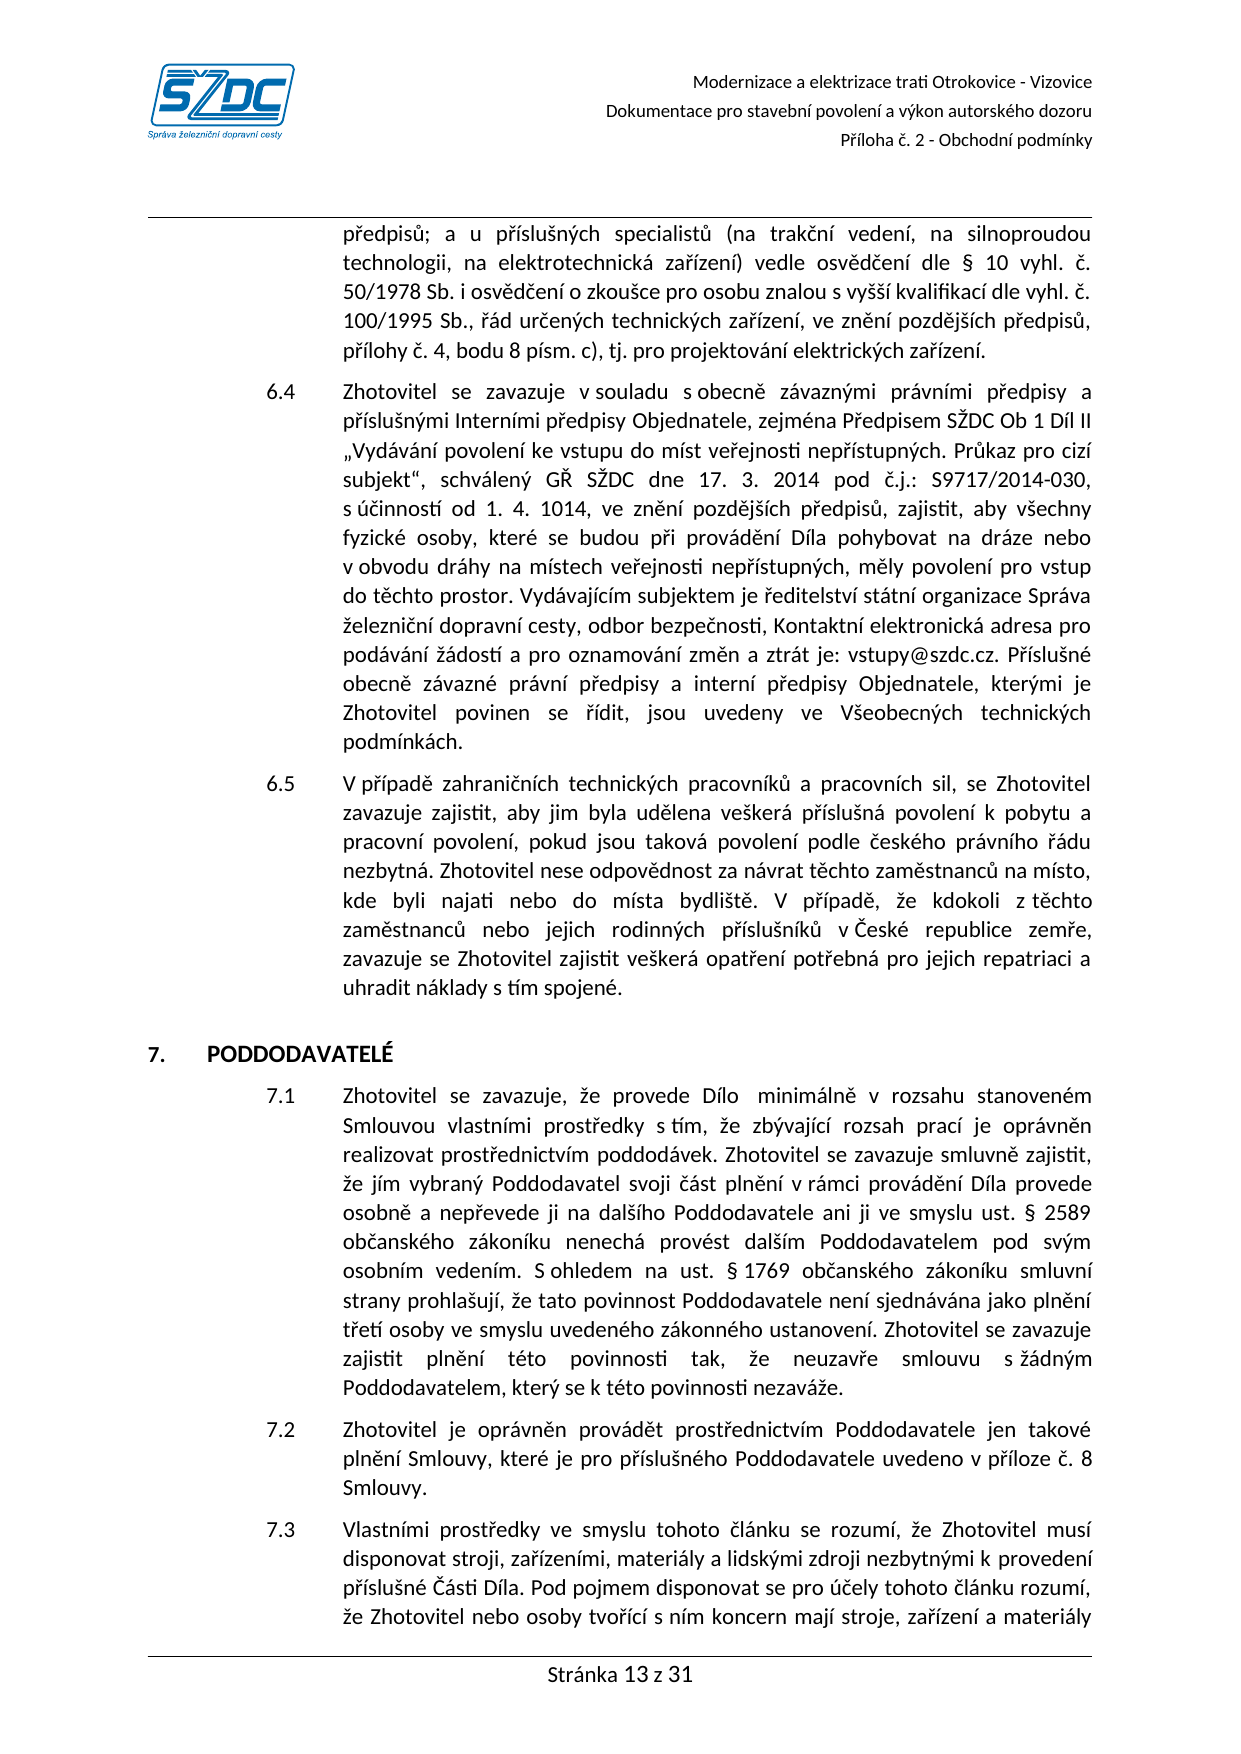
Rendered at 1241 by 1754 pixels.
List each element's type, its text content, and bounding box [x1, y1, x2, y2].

text Zhotovitel se zavazuje v souladu s obecně závaznými právními předpisy a příslušnými Interními předpisy Objednatele, zejména Předpisem SŽDC Ob 1 Díl II „Vydávání povolení ke vstupu do míst veřejnosti nepřístupných. Průkaz pro cizí subjekt“, schválený GŘ SŽDC dne 17. 3. 2014 pod č.j.: S9717/2014-030, s účinností od 1. 4. 1014, ve znění pozdějších předpisů, zajistit, aby všechny fyzické osoby, které se budou při provádění Díla pohybovat na dráze nebo v obvodu dráhy na místech veřejnosti nepřístupných, měly povolení pro vstup do těchto prostor. Vydávajícím subjektem je ředitelství státní organizace Správa železniční dopravní cesty, odbor bezpečnosti, Kontaktní elektronická adresa pro podávání žádostí a pro oznamování změn a ztrát je: vstupy@szdc.cz. Příslušné obecně závazné právní předpisy a interní předpisy Objednatele, kterými je Zhotovitel povinen se řídit, jsou uvedeny ve Všeobecných technických podmínkách. [266, 376, 1092, 756]
text Zhotovitel se zavazuje, že provede Dílo minimálně v rozsahu stanoveném Smlouvou vlastními prostředky s tím, že zbývající rozsah prací je oprávněn realizovat prostřednictvím poddodávek. Zhotovitel se zavazuje smluvně zajistit, že jím vybraný Poddodavatel svoji část plnění v rámci provádění Díla provede osobně a nepřevede ji na dalšího Poddodavatele ani ji ve smyslu ust. § 2589 občanského zákoníku nenechá provést dalším Poddodavatelem pod svým osobním vedením. S ohledem na ust. § 1769 občanského zákoníku smluvní strany prohlašují, že tato povinnost Poddodavatele není sjednávána jako plnění třetí osoby ve smyslu uvedeného zákonného ustanovení. Zhotovitel se zavazuje zajistit plnění této povinnosti tak, že neuzavře smlouvu s žádným Poddodavatelem, který se k této povinnosti nezaváže. [266, 1081, 1092, 1401]
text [266, 1514, 1092, 1631]
text PODDODAVATELÉ [148, 1039, 1092, 1068]
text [266, 218, 1092, 364]
text Zhotovitel je oprávněn provádět prostřednictvím Poddodavatele jen takové plnění Smlouvy, které je pro příslušného Poddodavatele uvedeno v příloze č. 8 Smlouvy. [266, 1414, 1092, 1501]
text V případě zahraničních technických pracovníků a pracovních sil, se Zhotovitel zavazuje zajistit, aby jim byla udělena veškerá příslušná povolení k pobytu a pracovní povolení, pokud jsou taková povolení podle českého právního řádu nezbytná. Zhotovitel nese odpovědnost za návrat těchto zaměstnanců na místo, kde byli najati nebo do místa bydliště. V případě, že kdokoli z těchto zaměstnanců nebo jejich rodinných příslušníků v České republice zemře, zavazuje se Zhotovitel zajistit veškerá opatření potřebná pro jejich repatriaci a uhradit náklady s tím spojené. [266, 768, 1092, 1001]
